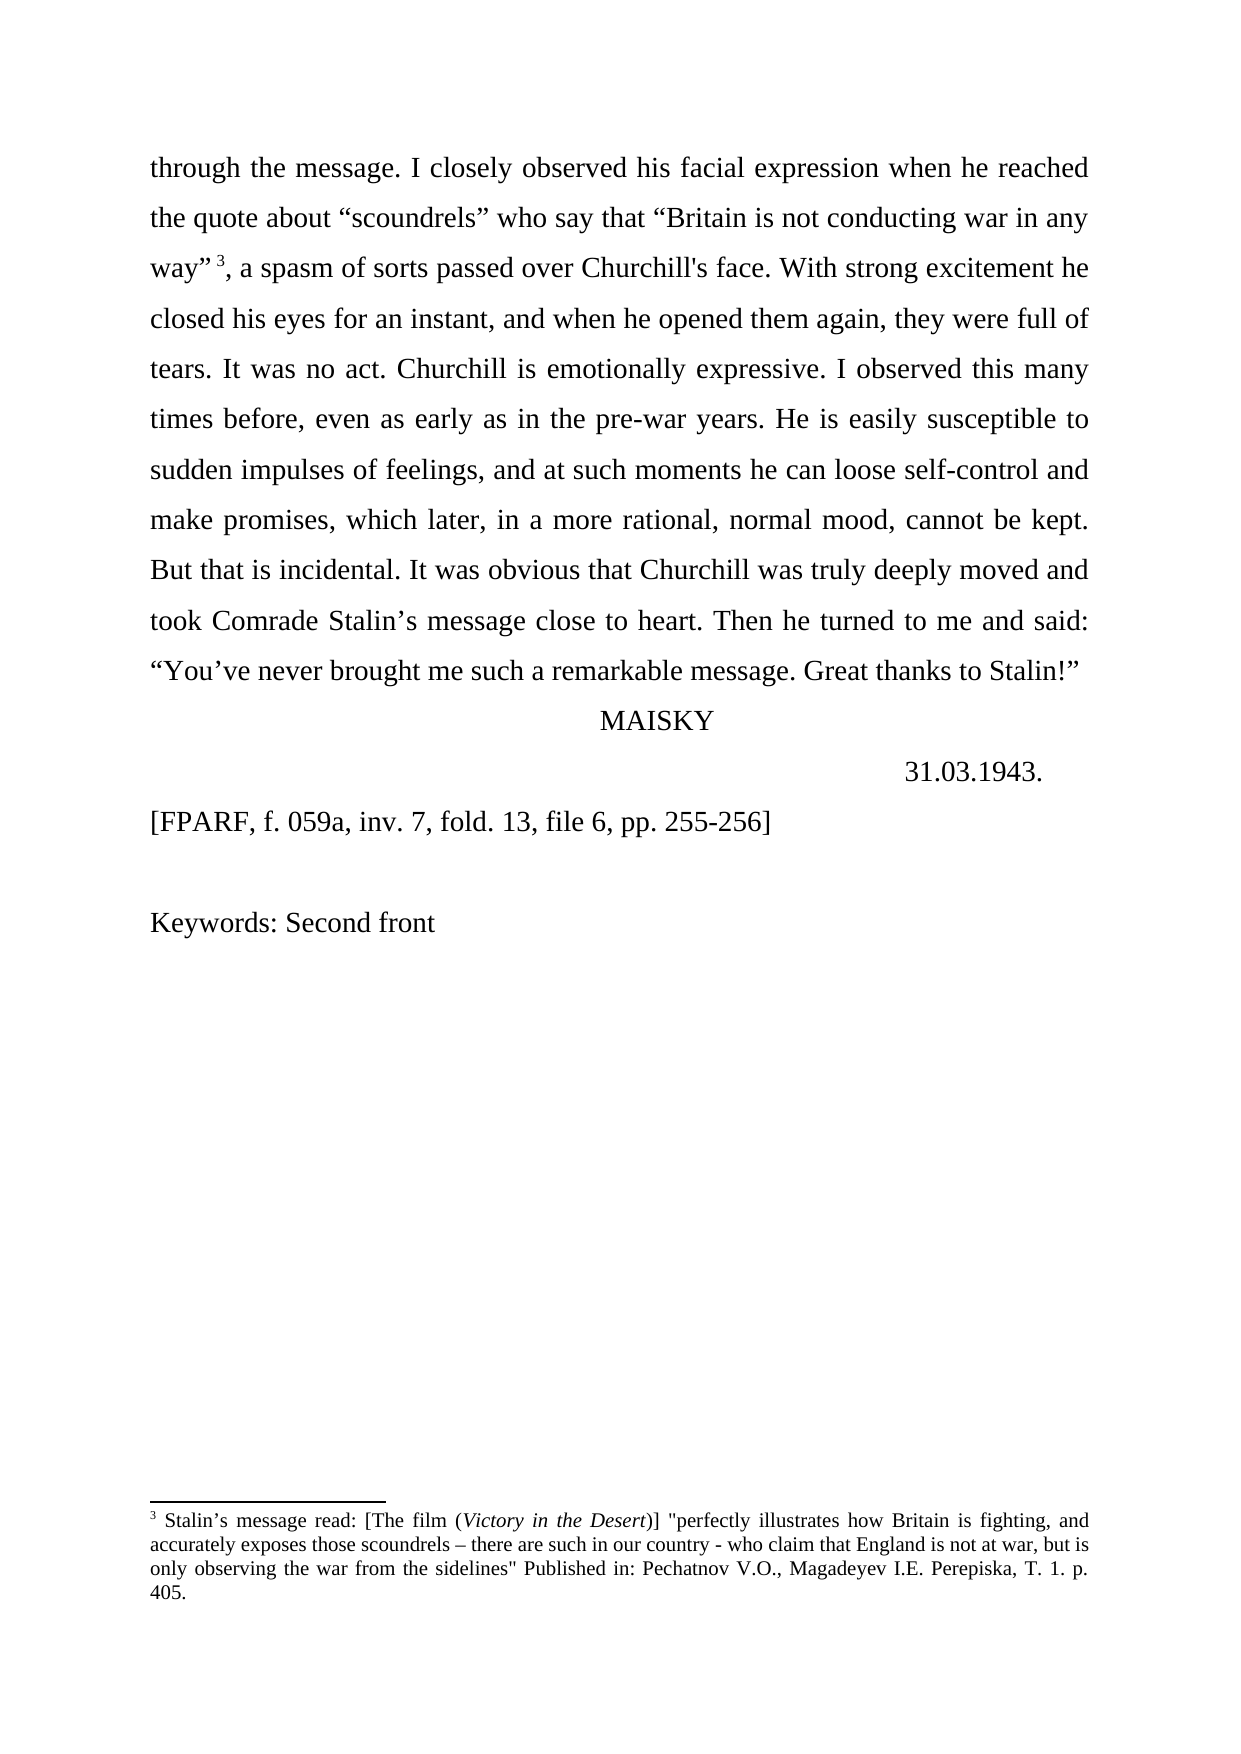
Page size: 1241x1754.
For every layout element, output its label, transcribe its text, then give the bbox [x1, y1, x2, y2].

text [150, 150, 1090, 687]
text MAISKY [150, 703, 1090, 737]
text [FPARF, f. 059а, inv. 7, fold. 13, file 6, pp. 255-256] [150, 804, 1090, 838]
text Keywords: Second front [150, 905, 1090, 938]
